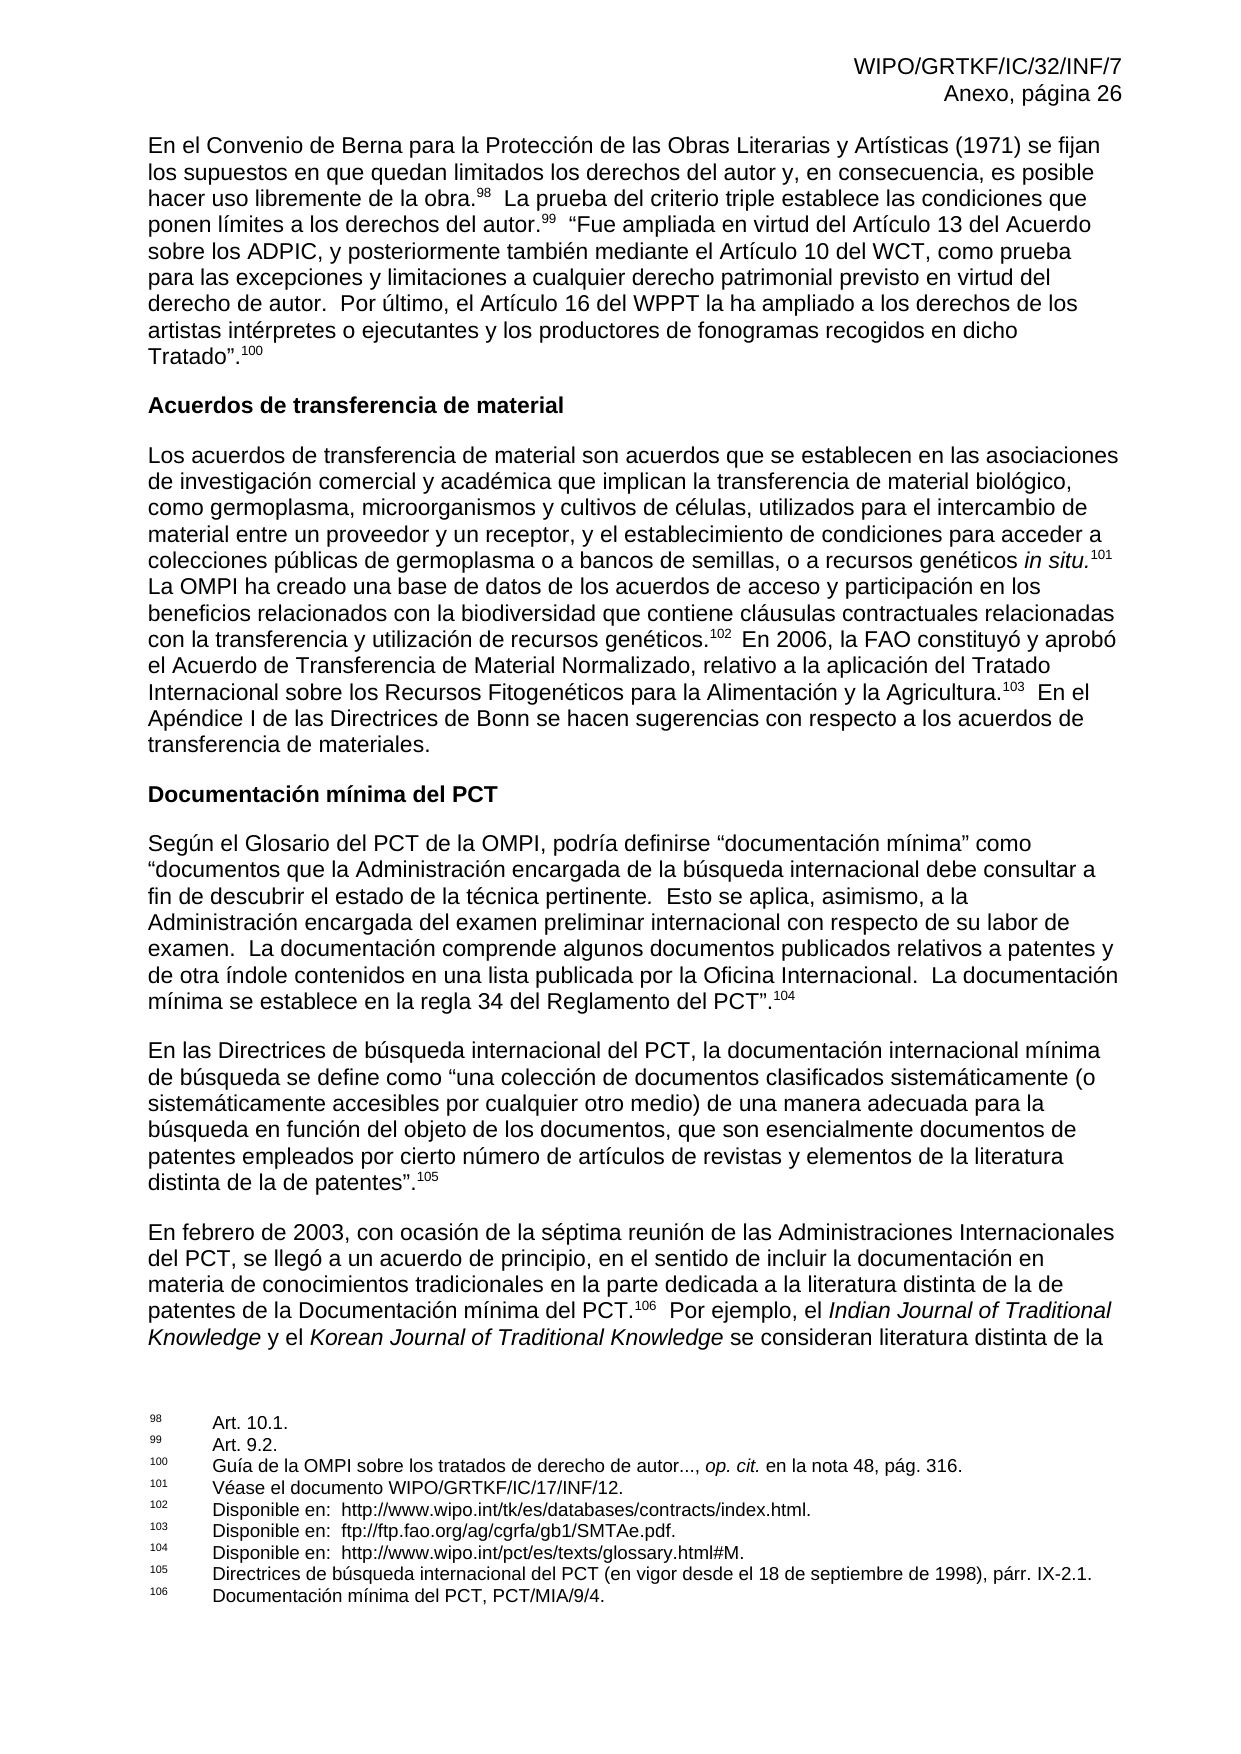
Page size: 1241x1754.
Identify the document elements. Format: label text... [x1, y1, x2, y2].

list Documentación mínima del PCT [148, 781, 1122, 807]
list En el Convenio de Berna para la Protección de las Obras Literarias y Artísticas (1971) se fijan los supuestos en que quedan limitados los derechos del autor y, en consecuencia, es posible hacer uso libremente de la obra. La prueba del criterio triple establece las condiciones que ponen límites a los derechos del autor. “Fue ampliada en virtud del Artículo 13 del Acuerdo sobre los ADPIC, y posteriormente también mediante el Artículo 10 del WCT, como prueba para las excepciones y limitaciones a cualquier derecho patrimonial previsto en virtud del derecho de autor. Por último, el Artículo 16 del WPPT la ha ampliado a los derechos de los artistas intérpretes o ejecutantes y los productores de fonogramas recogidos en dicho Tratado”. [148, 132, 1122, 369]
list En las Directrices de búsqueda internacional del PCT, la documentación internacional mínima de búsqueda se define como “una colección de documentos clasificados sistemáticamente (o sistemáticamente accesibles por cualquier otro medio) de una manera adecuada para la búsqueda en función del objeto de los documentos, que son esencialmente documentos de patentes empleados por cierto número de artículos de revistas y elementos de la literatura distinta de la de patentes”. [148, 1037, 1122, 1196]
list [148, 1218, 1122, 1350]
list Según el Glosario del PCT de la OMPI, podría definirse “documentación mínima” como “documentos que la Administración encargada de la búsqueda internacional debe consultar a fin de descubrir el estado de la técnica pertinente. Esto se aplica, asimismo, a la Administración encargada del examen preliminar internacional con respecto de su labor de examen. La documentación comprende algunos documentos publicados relativos a patentes y de otra índole contenidos en una lista publicada por la Oficina Internacional. La documentación mínima se establece en la regla 34 del Reglamento del PCT”. [148, 830, 1122, 1014]
list Acuerdos de transferencia de material [148, 392, 1122, 419]
list Los acuerdos de transferencia de material son acuerdos que se establecen en las asociaciones de investigación comercial y académica que implican la transferencia de material biológico, como germoplasma, microorganismos y cultivos de células, utilizados para el intercambio de material entre un proveedor y un receptor, y el establecimiento de condiciones para acceder a colecciones públicas de germoplasma o a bancos de semillas, o a recursos genéticos in situ. La OMPI ha creado una base de datos de los acuerdos de acceso y participación en los beneficios relacionados con la biodiversidad que contiene cláusulas contractuales relacionadas con la transferencia y utilización de recursos genéticos. En 2006, la FAO constituyó y aprobó el Acuerdo de Transferencia de Material Normalizado, relativo a la aplicación del Tratado Internacional sobre los Recursos Fitogenéticos para la Alimentación y la Agricultura. En el Apéndice I de las Directrices de Bonn se hacen sugerencias con respecto a los acuerdos de transferencia de materiales. [148, 442, 1122, 758]
